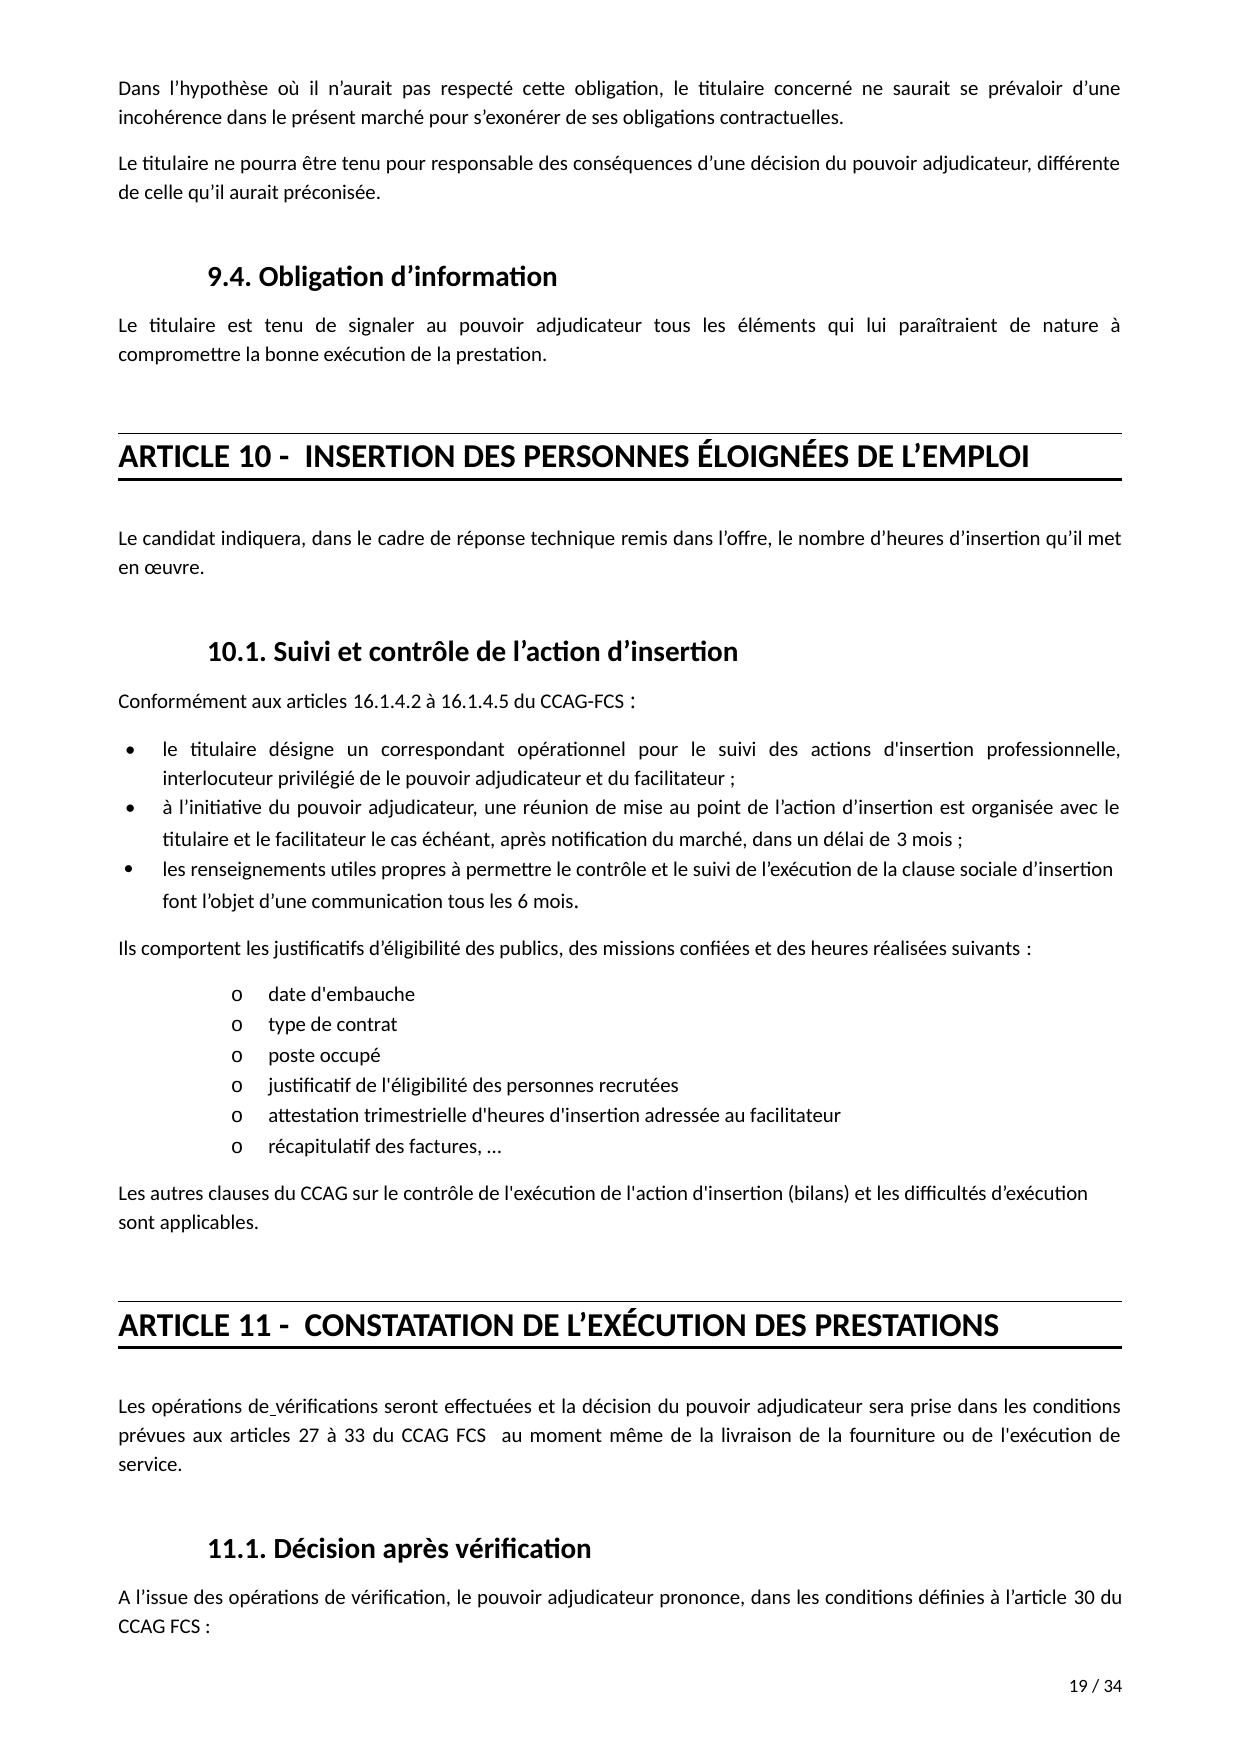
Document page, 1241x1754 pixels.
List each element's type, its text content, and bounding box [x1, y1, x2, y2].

subtitle CONSTATATION DE L’EXÉCUTION DES PRESTATIONS [118, 1302, 1122, 1346]
list les renseignements utiles propres à permettre le contrôle et le suivi de l’exécution de la clause sociale d’insertion font l’objet d’une communication tous les 6 mois. [125, 856, 1122, 914]
subtitle Décision après vérification [133, 1531, 1122, 1566]
list le titulaire désigne un correspondant opérationnel pour le suivi des actions d'insertion professionnelle, interlocuteur privilégié de le pouvoir adjudicateur et du facilitateur ; [125, 736, 1122, 790]
subtitle INSERTION DES PERSONNES ÉLOIGNÉES DE L’EMPLOI [118, 434, 1122, 478]
list date d'embauche [231, 981, 1122, 1007]
list poste occupé [231, 1042, 1122, 1068]
text Le candidat indiquera, dans le cadre de réponse technique remis dans l’offre, le nombre d’heures d’insertion qu’il met en œuvre. [118, 525, 1122, 579]
text Les opérations de vérifications seront effectuées et la décision du pouvoir adjudicateur sera prise dans les conditions prévues aux articles 27 à 33 du CCAG FCS au moment même de la livraison de la fourniture ou de l'exécution de service. [118, 1393, 1122, 1477]
list attestation trimestrielle d'heures d'insertion adressée au facilitateur [231, 1103, 1122, 1129]
text Conformément aux articles 16.1.4.2 à 16.1.4.5 du CCAG-FCS : [118, 686, 1122, 715]
text Le titulaire est tenu de signaler au pouvoir adjudicateur tous les éléments qui lui paraîtraient de nature à compromettre la bonne exécution de la prestation. [118, 312, 1122, 366]
text Ils comportent les justificatifs d’éligibilité des publics, des missions confiées et des heures réalisées suivants : [118, 935, 1122, 961]
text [118, 75, 1122, 129]
list justificatif de l'éligibilité des personnes recrutées [231, 1072, 1122, 1099]
text Les autres clauses du CCAG sur le contrôle de l'exécution de l'action d'insertion (bilans) et les difficultés d’exécution sont applicables. [118, 1180, 1122, 1235]
list type de contrat [231, 1011, 1122, 1038]
list à l’initiative du pouvoir adjudicateur, une réunion de mise au point de l’action d’insertion est organisée avec le titulaire et le facilitateur le cas échéant, après notification du marché, dans un délai de 3 mois ; [125, 794, 1122, 852]
subtitle Obligation d’information [133, 258, 1122, 294]
text Le titulaire ne pourra être tenu pour responsable des conséquences d’une décision du pouvoir adjudicateur, différente de celle qu’il aurait préconisée. [118, 150, 1122, 204]
subtitle Suivi et contrôle de l’action d’insertion [133, 633, 1122, 669]
text A l’issue des opérations de vérification, le pouvoir adjudicateur prononce, dans les conditions définies à l’article 30 du CCAG FCS : [118, 1584, 1122, 1638]
list récapitulatif des factures, … [231, 1133, 1122, 1159]
